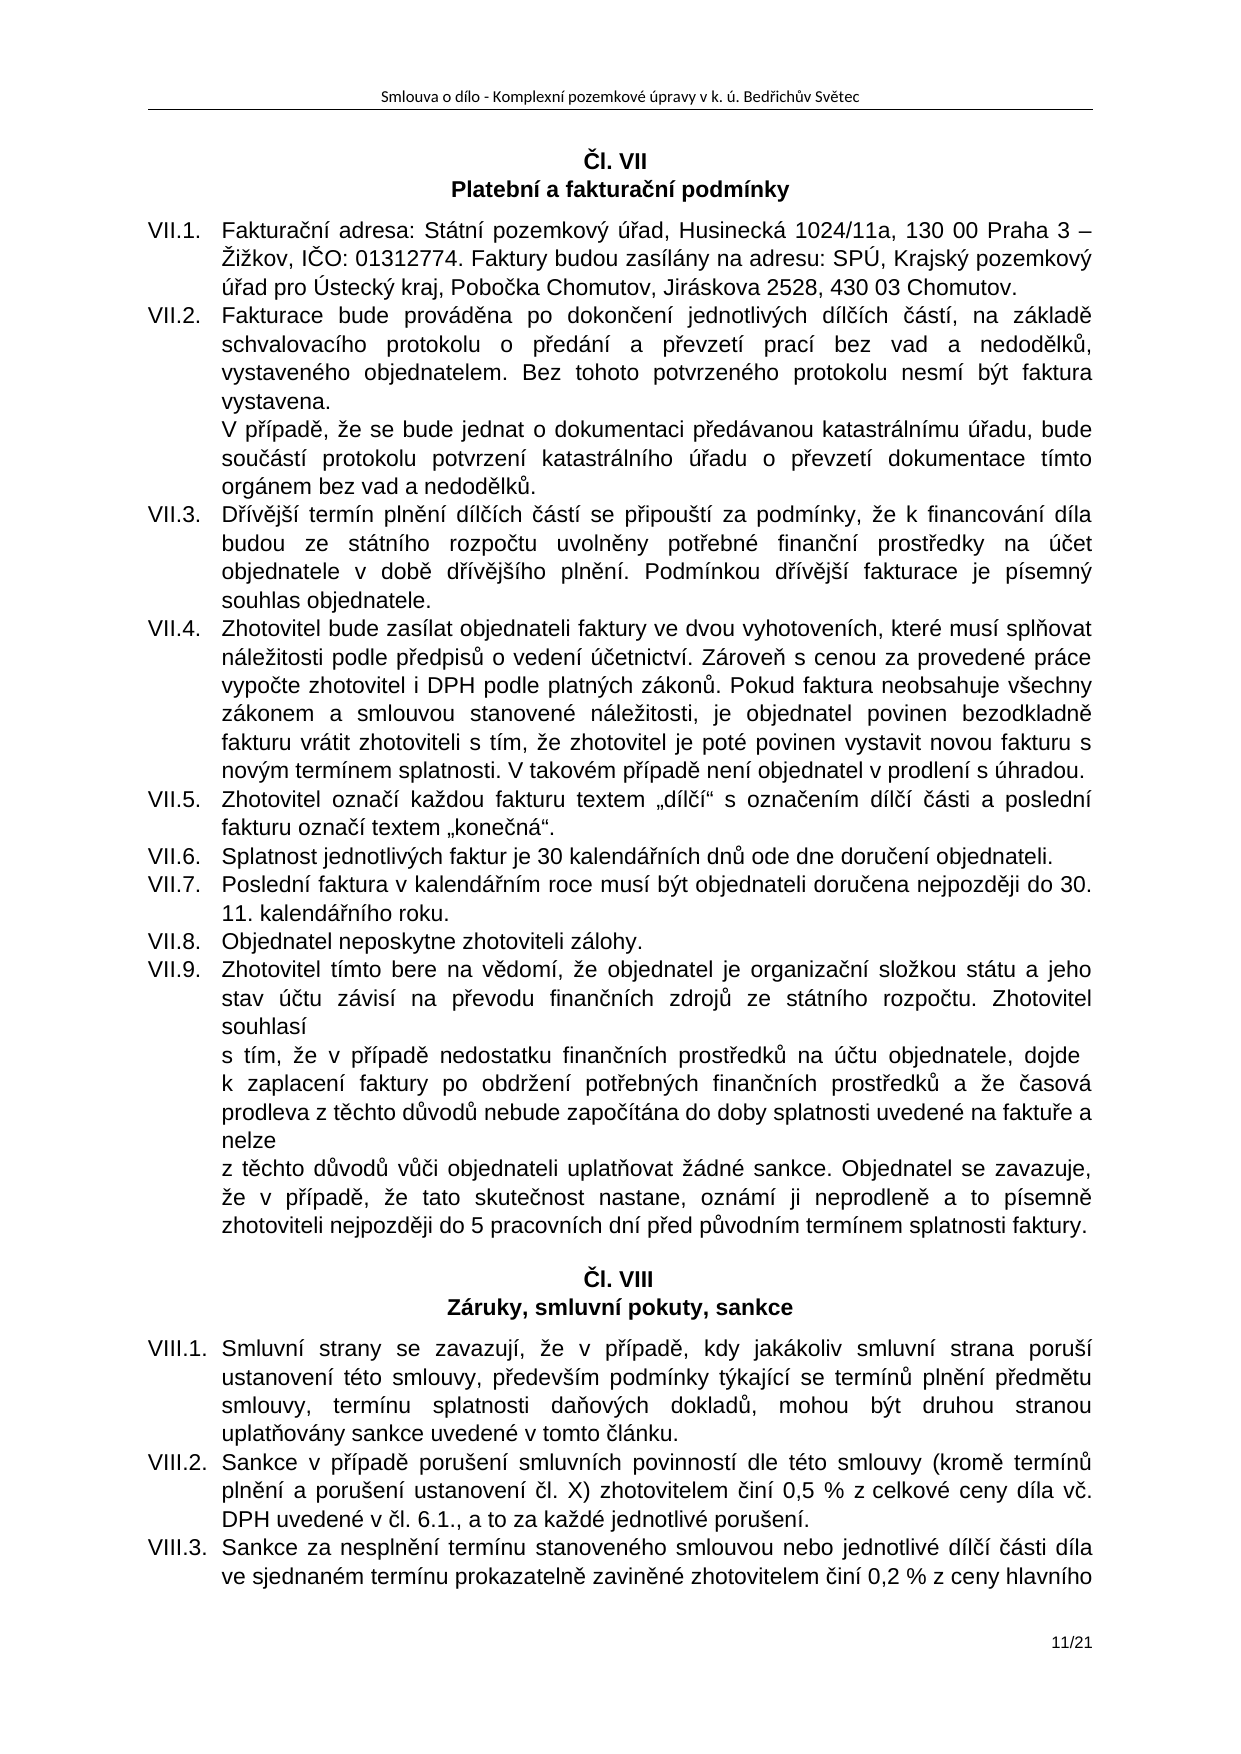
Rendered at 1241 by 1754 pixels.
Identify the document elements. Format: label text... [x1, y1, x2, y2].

list Smluvní strany se zavazují, že v případě, kdy jakákoliv smluvní strana poruší ustanovení této smlouvy, především podmínky týkající se termínů plnění předmětu smlouvy, termínu splatnosti daňových dokladů, mohou být druhou stranou uplatňovány sankce uvedené v tomto článku. [148, 1335, 1093, 1447]
list Dřívější termín plnění dílčích částí se připouští za podmínky, že k financování díla budou ze státního rozpočtu uvolněny potřebné finanční prostředky na účet objednatele v době dřívějšího plnění. Podmínkou dřívější fakturace je písemný souhlas objednatele. [148, 501, 1093, 613]
list Sankce v případě porušení smluvních povinností dle této smlouvy (kromě termínů plnění a porušení ustanovení čl. X) zhotovitelem činí 0,5 % z celkové ceny díla vč. DPH uvedené v čl. 6.1., a to za každé jednotlivé porušení. [148, 1449, 1093, 1532]
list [148, 1534, 1093, 1589]
list Fakturační adresa: Státní pozemkový úřad, Husinecká 1024/11a, 130 00 Praha 3 – Žižkov, IČO: 01312774. Faktury budou zasílány na adresu: SPÚ, Krajský pozemkový úřad pro Ústecký kraj, Pobočka Chomutov, Jiráskova 2528, 430 03 Chomutov. [148, 217, 1093, 300]
list Zhotovitel označí každou fakturu textem „dílčí“ s označením dílčí části a poslední fakturu označí textem „konečná“. [148, 786, 1093, 841]
list Fakturace bude prováděna po dokončení jednotlivých dílčích částí, na základě schvalovacího protokolu o předání a převzetí prací bez vad a nedodělků, vystaveného objednatelem. Bez tohoto potvrzeného protokolu nesmí být faktura vystavena. V případě, že se bude jednat o dokumentaci předávanou katastrálnímu úřadu, bude součástí protokolu potvrzení katastrálního úřadu o převzetí dokumentace tímto orgánem bez vad a nedodělků. [148, 302, 1093, 499]
list Splatnost jednotlivých faktur je 30 kalendářních dnů ode dne doručení objednateli. [148, 843, 1093, 869]
list Poslední faktura v kalendářním roce musí být objednateli doručena nejpozději do 30. 11. kalendářního roku. [148, 871, 1093, 926]
text Platební a fakturační podmínky [148, 148, 1093, 202]
list Zhotovitel tímto bere na vědomí, že objednatel je organizační složkou státu a jeho stav účtu závisí na převodu finančních zdrojů ze státního rozpočtu. Zhotovitel souhlasí s tím, že v případě nedostatku finančních prostředků na účtu objednatele, dojde k zaplacení faktury po obdržení potřebných finančních prostředků a že časová prodleva z těchto důvodů nebude započítána do doby splatnosti uvedené na faktuře a nelze z těchto důvodů vůči objednateli uplatňovat žádné sankce. Objednatel se zavazuje, že v případě, že tato skutečnost nastane, oznámí ji neprodleně a to písemně zhotoviteli nejpozději do 5 pracovních dní před původním termínem splatnosti faktury. [148, 956, 1093, 1239]
list Zhotovitel bude zasílat objednateli faktury ve dvou vyhotoveních, které musí splňovat náležitosti podle předpisů o vedení účetnictví. Zároveň s cenou za provedené práce vypočte zhotovitel i DPH podle platných zákonů. Pokud faktura neobsahuje všechny zákonem a smlouvou stanovené náležitosti, je objednatel povinen bezodkladně fakturu vrátit zhotoviteli s tím, že zhotovitel je poté povinen vystavit novou fakturu s novým termínem splatnosti. V takovém případě není objednatel v prodlení s úhradou. [148, 615, 1093, 784]
list Objednatel neposkytne zhotoviteli zálohy. [148, 928, 1093, 954]
text Záruky, smluvní pokuty, sankce [148, 1266, 1093, 1321]
